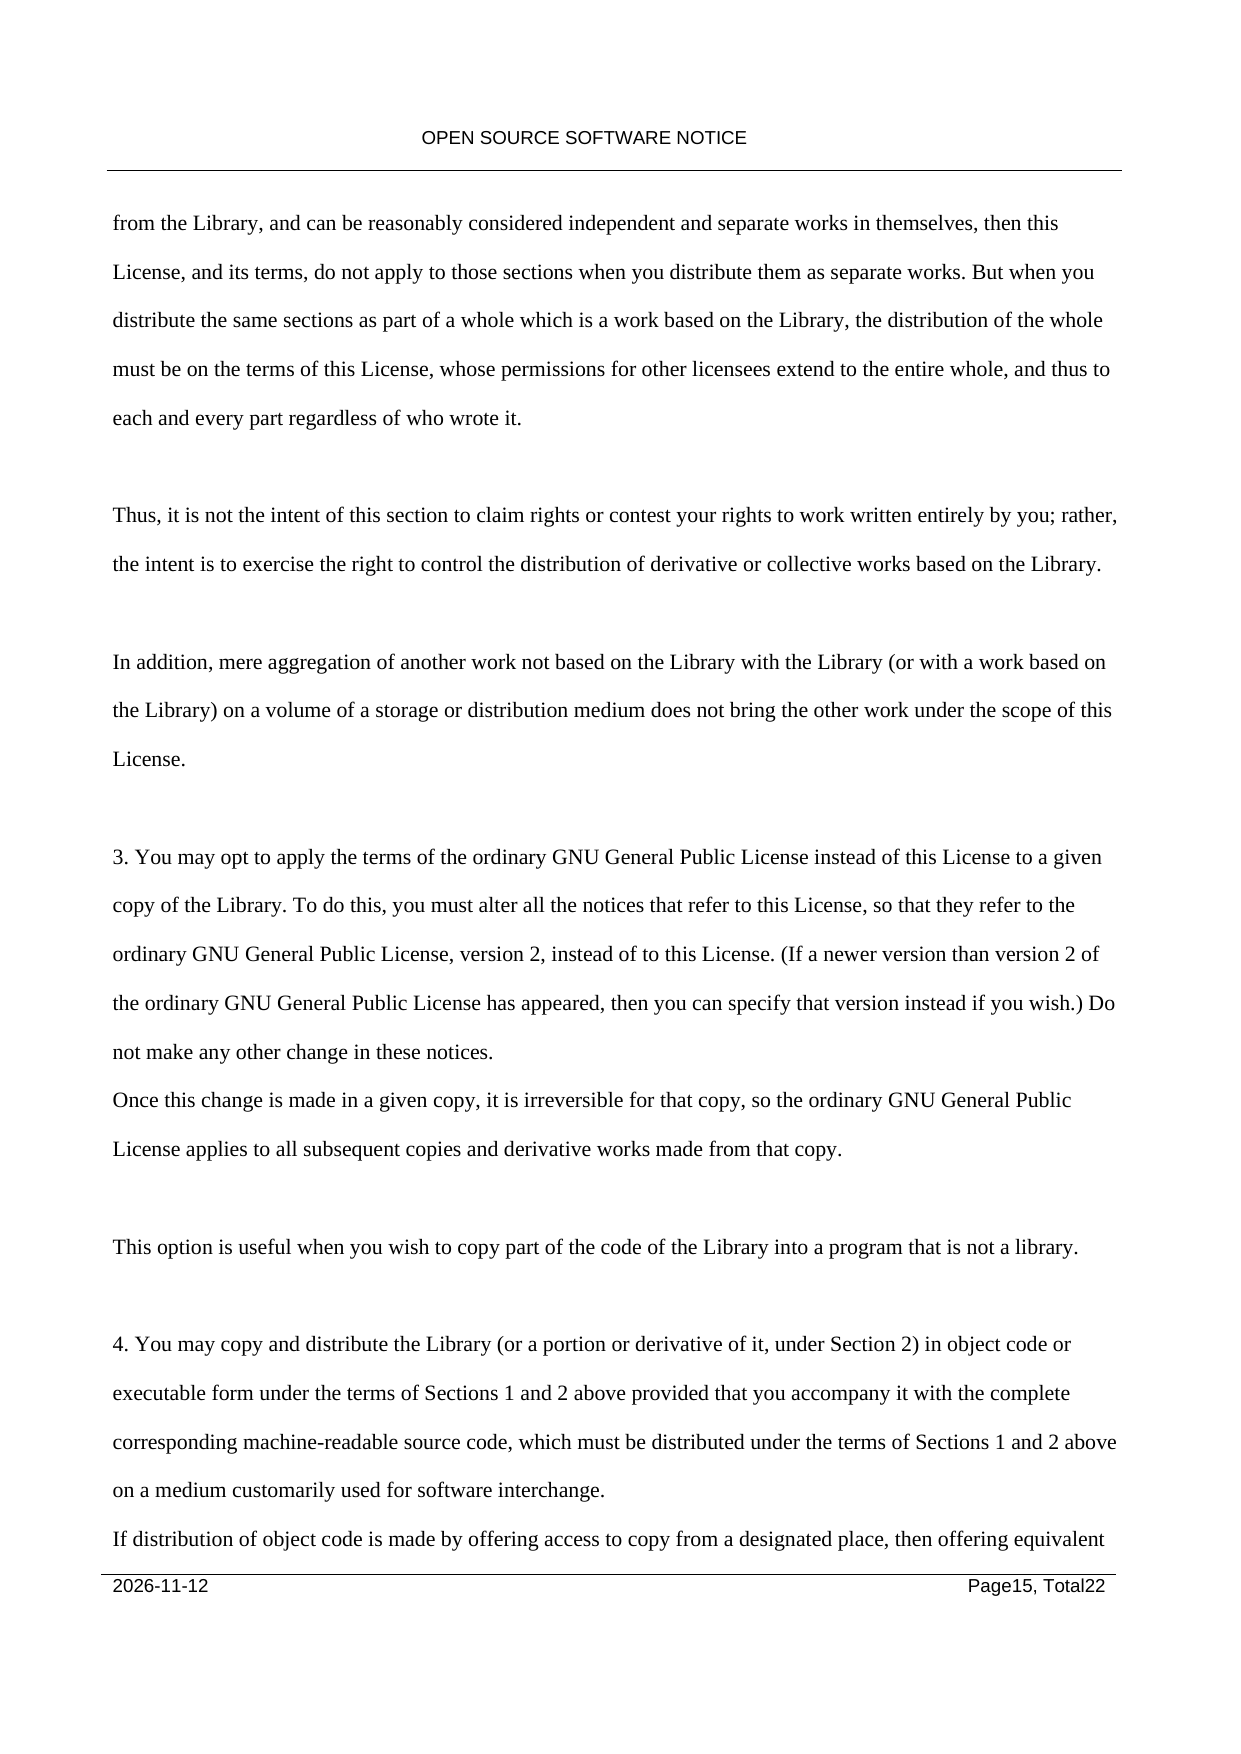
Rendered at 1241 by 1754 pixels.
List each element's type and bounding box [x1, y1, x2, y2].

text [112, 206, 1128, 1555]
